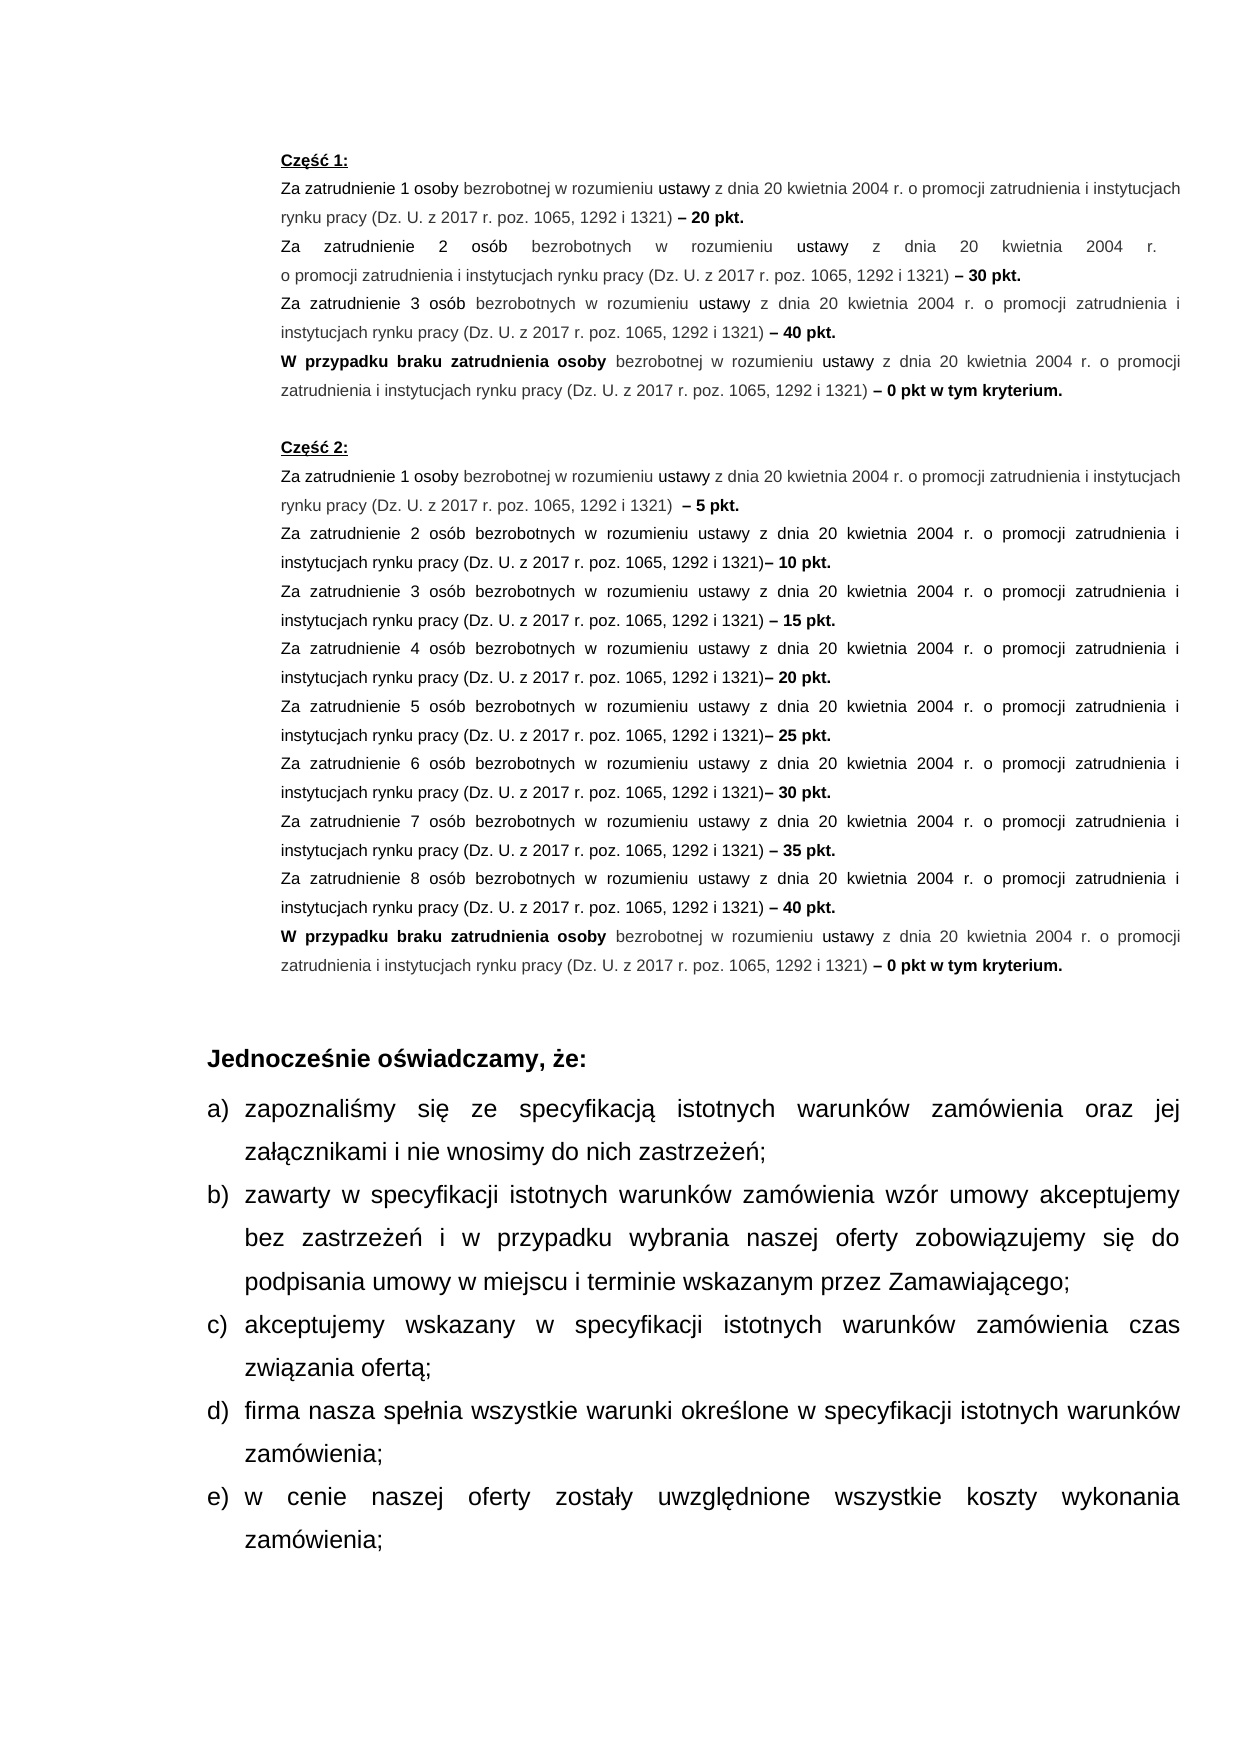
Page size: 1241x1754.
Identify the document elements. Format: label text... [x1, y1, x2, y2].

list Za zatrudnienie 3 osób bezrobotnych w rozumieniu ustawy z dnia 20 kwietnia 2004 r. o promocji zatrudnienia i instytucjach rynku pracy (Dz. U. z 2017 r. poz. 1065, 1292 i 1321) – 15 pkt. [281, 582, 1181, 629]
list W przypadku braku zatrudnienia osoby bezrobotnej w rozumieniu ustawy z dnia 20 kwietnia 2004 r. o promocji zatrudnienia i instytucjach rynku pracy (Dz. U. z 2017 r. poz. 1065, 1292 i 1321) – 0 pkt w tym kryterium. [281, 371, 1181, 399]
list Za zatrudnienie 1 osoby bezrobotnej w rozumieniu ustawy z dnia 20 kwietnia 2004 r. o promocji zatrudnienia i instytucjach rynku pracy (Dz. U. z 2017 r. poz. 1065, 1292 i 1321) – 20 pkt. [281, 179, 1181, 227]
list Za zatrudnienie 1 osoby bezrobotnej w rozumieniu ustawy z dnia 20 kwietnia 2004 r. o promocji zatrudnienia i instytucjach rynku pracy (Dz. U. z 2017 r. poz. 1065, 1292 i 1321) – 5 pkt. [281, 467, 1181, 514]
list w cenie naszej oferty zostały uwzględnione wszystkie koszty wykonania zamówienia; [207, 1482, 1181, 1554]
list W przypadku braku zatrudnienia osoby bezrobotnej w rozumieniu ustawy z dnia 20 kwietnia 2004 r. o promocji zatrudnienia i instytucjach rynku pracy (Dz. U. z 2017 r. poz. 1065, 1292 i 1321) – 0 pkt w tym kryterium. [281, 946, 1181, 974]
list Za zatrudnienie 3 osób bezrobotnych w rozumieniu ustawy z dnia 20 kwietnia 2004 r. o promocji zatrudnienia i instytucjach rynku pracy (Dz. U. z 2017 r. poz. 1065, 1292 i 1321) – 40 pkt. [281, 294, 1181, 342]
list Część 2: [281, 438, 1181, 457]
list Za zatrudnienie 4 osób bezrobotnych w rozumieniu ustawy z dnia 20 kwietnia 2004 r. o promocji zatrudnienia i instytucjach rynku pracy (Dz. U. z 2017 r. poz. 1065, 1292 i 1321)– 20 pkt. [281, 639, 1181, 687]
list firma nasza spełnia wszystkie warunki określone w specyfikacji istotnych warunków zamówienia; [207, 1396, 1181, 1468]
list Za zatrudnienie 5 osób bezrobotnych w rozumieniu ustawy z dnia 20 kwietnia 2004 r. o promocji zatrudnienia i instytucjach rynku pracy (Dz. U. z 2017 r. poz. 1065, 1292 i 1321)– 25 pkt. [281, 697, 1181, 744]
list Za zatrudnienie 8 osób bezrobotnych w rozumieniu ustawy z dnia 20 kwietnia 2004 r. o promocji zatrudnienia i instytucjach rynku pracy (Dz. U. z 2017 r. poz. 1065, 1292 i 1321) – 40 pkt. [281, 869, 1181, 917]
list Za zatrudnienie 6 osób bezrobotnych w rozumieniu ustawy z dnia 20 kwietnia 2004 r. o promocji zatrudnienia i instytucjach rynku pracy (Dz. U. z 2017 r. poz. 1065, 1292 i 1321)– 30 pkt. [281, 754, 1181, 802]
list Za zatrudnienie 2 osób bezrobotnych w rozumieniu ustawy z dnia 20 kwietnia 2004 r. o promocji zatrudnienia i instytucjach rynku pracy (Dz. U. z 2017 r. poz. 1065, 1292 i 1321)– 10 pkt. [281, 524, 1181, 572]
list Za zatrudnienie 7 osób bezrobotnych w rozumieniu ustawy z dnia 20 kwietnia 2004 r. o promocji zatrudnienia i instytucjach rynku pracy (Dz. U. z 2017 r. poz. 1065, 1292 i 1321) – 35 pkt. [281, 812, 1181, 859]
list Za zatrudnienie 2 osób bezrobotnych w rozumieniu ustawy z dnia 20 kwietnia 2004 r. o promocji zatrudnienia i instytucjach rynku pracy (Dz. U. z 2017 r. poz. 1065, 1292 i 1321) – 30 pkt. [281, 237, 1181, 284]
list akceptujemy wskazany w specyfikacji istotnych warunków zamówienia czas związania ofertą; [207, 1310, 1181, 1382]
list zawarty w specyfikacji istotnych warunków zamówienia wzór umowy akceptujemy bez zastrzeżeń i w przypadku wybrania naszej oferty zobowiązujemy się do podpisania umowy w miejscu i terminie wskazanym przez Zamawiającego; [207, 1180, 1181, 1295]
text Jednocześnie oświadczamy, że: [207, 1044, 1181, 1073]
list Część 1: [281, 150, 1181, 169]
list zapoznaliśmy się ze specyfikacją istotnych warunków zamówienia oraz jej załącznikami i nie wnosimy do nich zastrzeżeń; [207, 1094, 1181, 1166]
